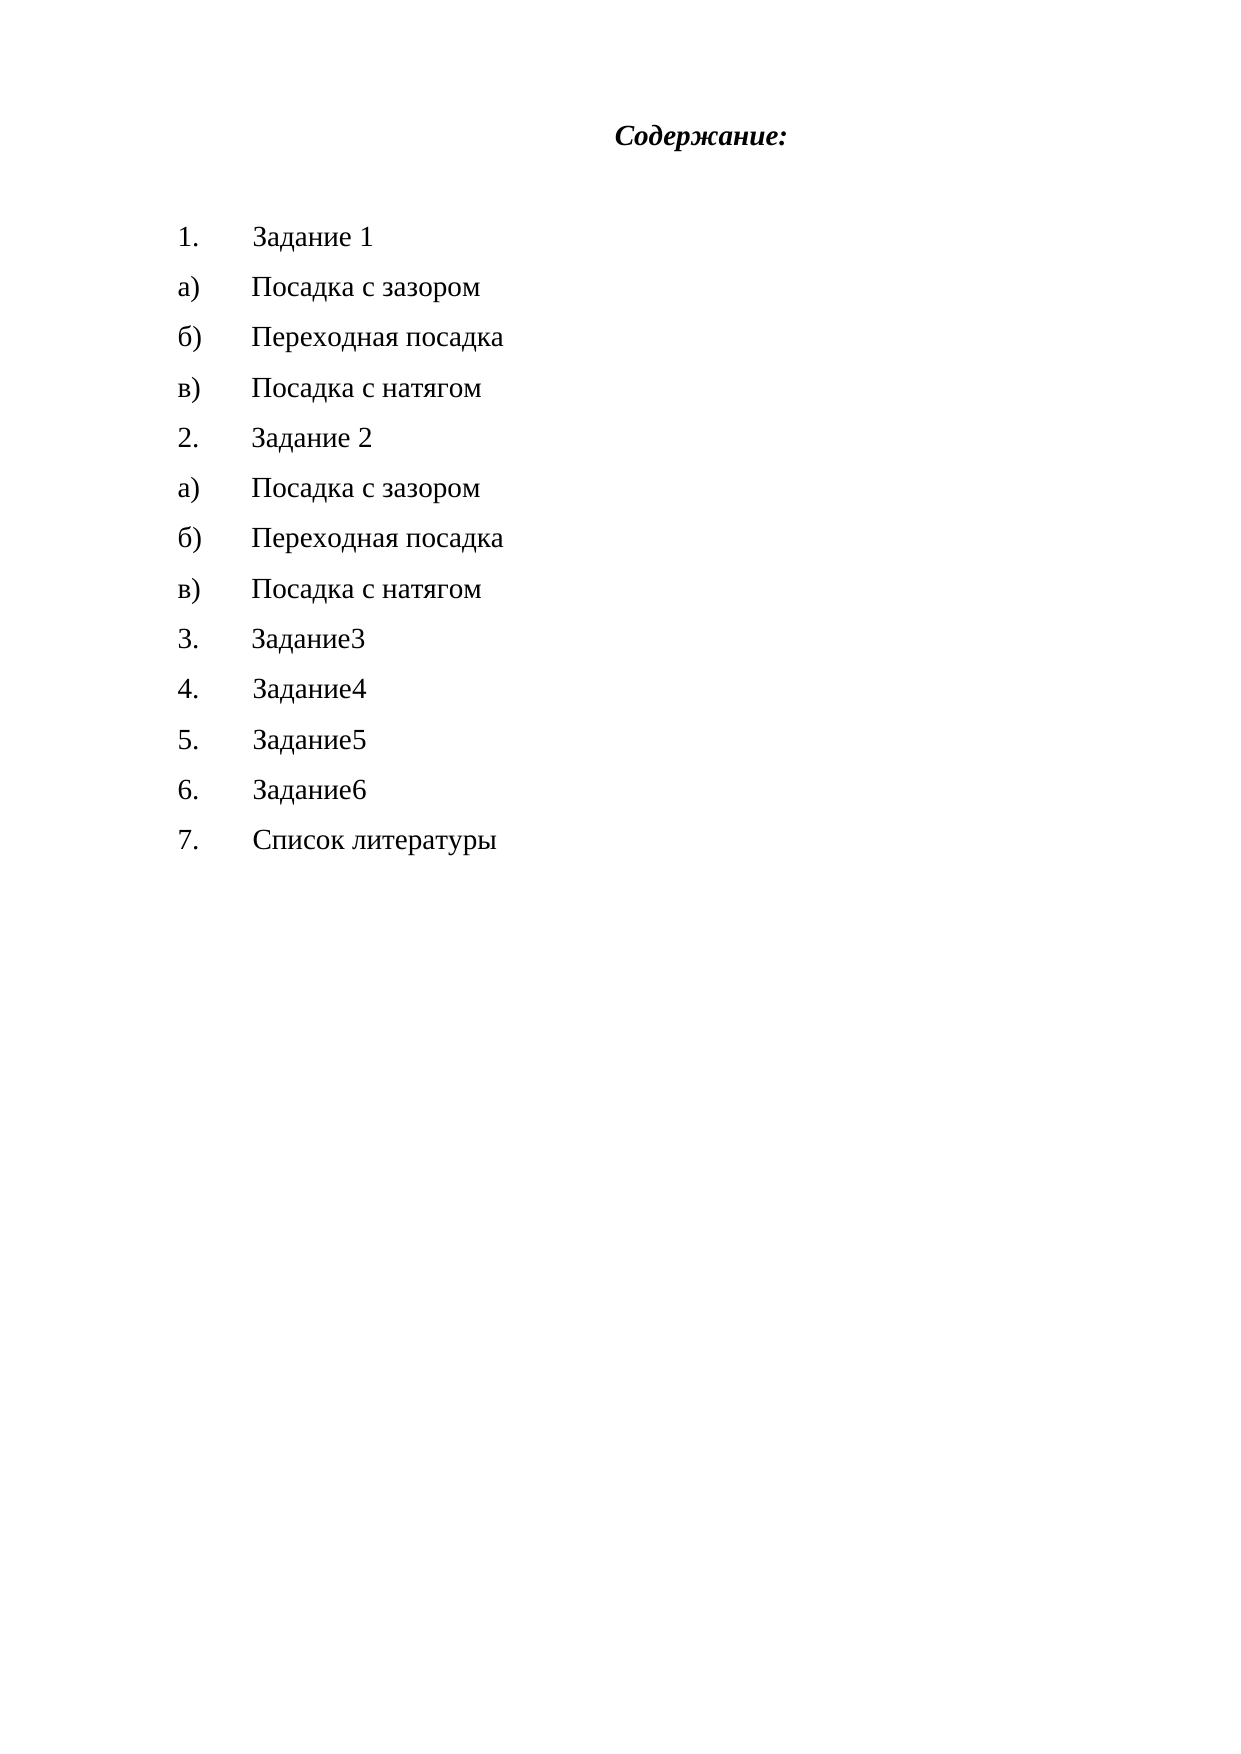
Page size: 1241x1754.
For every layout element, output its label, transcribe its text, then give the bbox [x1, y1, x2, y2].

list Задание4 [177, 672, 1152, 705]
list Задание3 [177, 621, 1152, 655]
list Посадка с зазором [177, 470, 1152, 504]
list Посадка с натягом [177, 370, 1152, 403]
list Переходная посадка [177, 521, 1152, 554]
list Задание 1 [177, 219, 1152, 252]
list Переходная посадка [177, 319, 1152, 353]
text Содержание: [177, 118, 1152, 152]
list Задание5 [177, 722, 1152, 755]
list Список литературы [177, 822, 1152, 856]
list Задание6 [177, 772, 1152, 806]
list Задание 2 [177, 420, 1152, 453]
list Посадка с зазором [177, 269, 1152, 303]
list Посадка с натягом [177, 571, 1152, 604]
